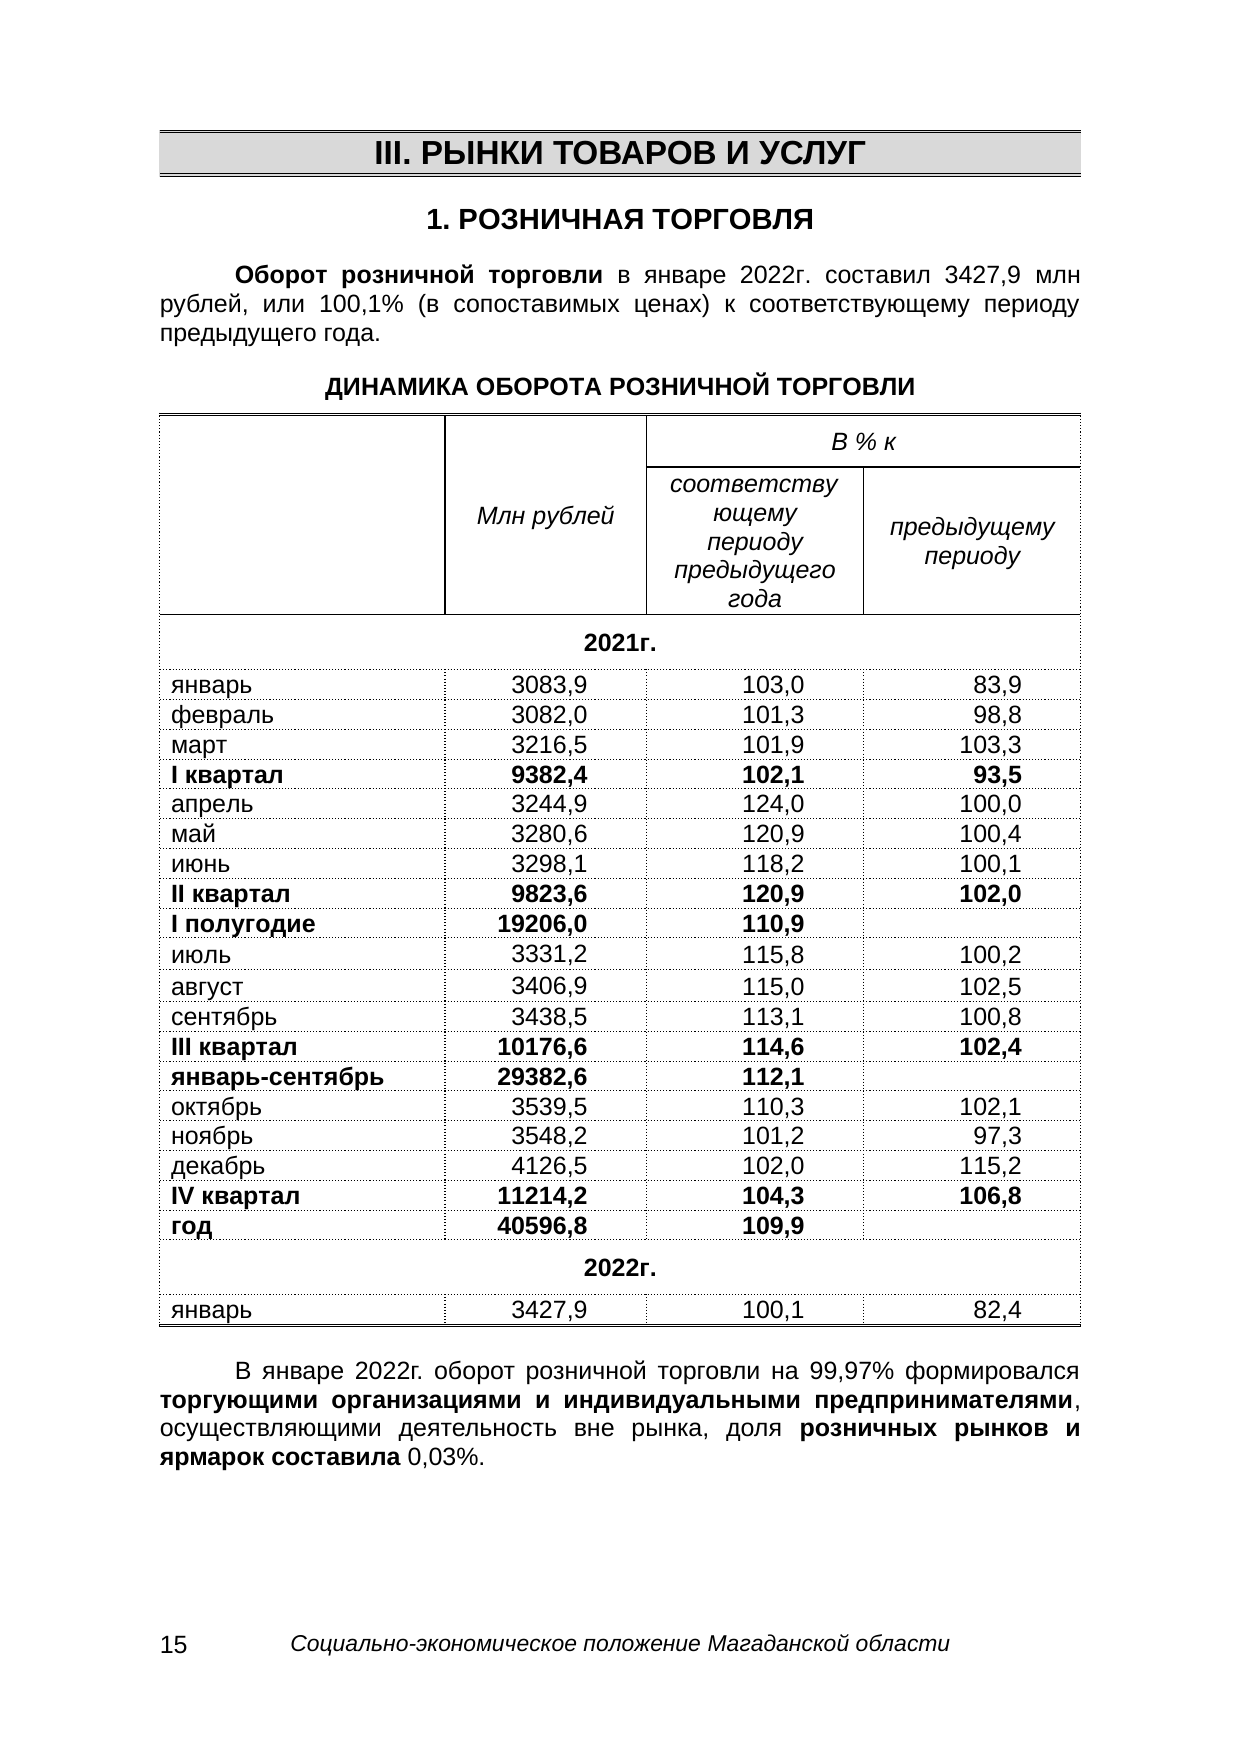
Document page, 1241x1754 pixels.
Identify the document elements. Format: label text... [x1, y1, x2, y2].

table_cell 100,4 [864, 818, 1081, 848]
subtitle 1. РОЗНИЧНАЯ ТОРГОВЛЯ [159, 202, 1081, 235]
table_cell 93,5 [864, 759, 1081, 788]
table_header В % к [647, 416, 1081, 466]
table_cell апрель [160, 788, 445, 818]
table_cell 120,9 [646, 818, 863, 848]
table_cell 11214,2 [445, 1180, 646, 1209]
table_cell 40596,8 [445, 1210, 646, 1239]
table_cell октябрь [160, 1090, 445, 1120]
table_cell 3427,9 [445, 1294, 646, 1324]
table_cell 3244,9 [445, 788, 646, 818]
table_cell предыдущему периоду [864, 467, 1081, 614]
table_cell 3280,6 [445, 818, 646, 848]
table_cell 3438,5 [445, 1001, 646, 1031]
table_cell 101,2 [646, 1120, 863, 1150]
table_cell декабрь [160, 1150, 445, 1180]
table_cell 2021г. [160, 614, 1081, 669]
subtitle III. РЫНКИ ТОВАРОВ И УСЛУГ [159, 133, 1081, 177]
table_cell 100,8 [864, 1001, 1081, 1031]
table_cell 103,3 [864, 729, 1081, 758]
text В январе 2022г. оборот розничной торговли на 99,97% формировался торгующими организациями и индивидуальными предпринимателями, осуществляющими деятельность вне рынка, доля розничных рынков и ярмарок составила 0,03%. [159, 1356, 1081, 1471]
table_cell сентябрь [160, 1001, 445, 1031]
table_cell 102,1 [864, 1090, 1081, 1120]
table_cell 82,4 [864, 1294, 1081, 1324]
table_cell 3406,9 [445, 969, 646, 1001]
table_cell II квартал [160, 878, 445, 907]
table_cell 118,2 [646, 848, 863, 878]
table_cell 102,0 [864, 878, 1081, 907]
table_cell 9382,4 [445, 759, 646, 788]
table_cell 29382,6 [445, 1061, 646, 1090]
table_cell 110,9 [646, 908, 863, 937]
table_cell 10176,6 [445, 1031, 646, 1061]
table_cell год [160, 1210, 445, 1239]
table_cell 3298,1 [445, 848, 646, 878]
text ДИНАМИКА ОБОРОТА РОЗНИЧНОЙ ТОРГОВЛИ [159, 371, 1081, 400]
text Оборот розничной торговли в январе 2022г. составил 3427,9 млн рублей, или 100,1% (в сопоставимых ценах) к соответствующему периоду предыдущего года. [159, 260, 1081, 346]
table_cell 101,9 [646, 729, 863, 758]
table_cell IV квартал [160, 1180, 445, 1209]
table_header [160, 416, 444, 614]
table_cell 109,9 [646, 1210, 863, 1239]
table_cell [864, 1061, 1081, 1090]
table_cell 113,1 [646, 1001, 863, 1031]
table_cell соответствующему периоду предыдущего года [647, 468, 863, 614]
table_cell 112,1 [646, 1061, 863, 1090]
table_cell 3083,9 [445, 669, 646, 699]
table_cell 106,8 [864, 1180, 1081, 1209]
table_cell 110,3 [646, 1090, 863, 1120]
table_cell 102,0 [646, 1150, 863, 1180]
table_cell январь [160, 669, 445, 699]
table_cell I полугодие [160, 908, 445, 937]
table_cell 4126,5 [445, 1150, 646, 1180]
table_cell 3331,2 [445, 937, 646, 969]
table_cell 124,0 [646, 788, 863, 818]
table_cell 3082,0 [445, 699, 646, 729]
table_cell 97,3 [864, 1120, 1081, 1150]
table_header Млн рублей [446, 416, 646, 614]
table_cell февраль [160, 699, 445, 729]
table_cell 100,1 [864, 848, 1081, 878]
table_cell 120,9 [646, 878, 863, 907]
table_cell 3216,5 [445, 729, 646, 758]
table_cell 115,8 [646, 937, 863, 969]
table_cell I квартал [160, 759, 445, 788]
table_cell 100,1 [646, 1294, 863, 1324]
table_cell 102,4 [864, 1031, 1081, 1061]
table_cell 3548,2 [445, 1120, 646, 1150]
table_cell 103,0 [646, 669, 863, 699]
table_cell август [160, 969, 445, 1001]
table_cell 9823,6 [445, 878, 646, 907]
table_cell июль [160, 937, 445, 969]
table_cell 19206,0 [445, 908, 646, 937]
table_cell 100,2 [864, 937, 1081, 969]
table_cell III квартал [160, 1031, 445, 1061]
table_cell январь-сентябрь [160, 1061, 445, 1090]
table_cell [864, 908, 1081, 937]
table_cell 114,6 [646, 1031, 863, 1061]
table_cell ноябрь [160, 1120, 445, 1150]
table_cell 83,9 [864, 669, 1081, 699]
table_cell 104,3 [646, 1180, 863, 1209]
table_cell 3539,5 [445, 1090, 646, 1120]
table_cell июнь [160, 848, 445, 878]
table_cell 115,0 [646, 969, 863, 1001]
table_cell 2022г. [160, 1239, 1081, 1294]
table_cell январь [160, 1294, 445, 1324]
table_cell 102,5 [864, 969, 1081, 1001]
table_cell 100,0 [864, 788, 1081, 818]
table_cell 101,3 [646, 699, 863, 729]
table_cell 98,8 [864, 699, 1081, 729]
table_cell 102,1 [646, 759, 863, 788]
table_cell март [160, 729, 445, 758]
table_cell май [160, 818, 445, 848]
table_cell [864, 1210, 1081, 1239]
table_cell 115,2 [864, 1150, 1081, 1180]
